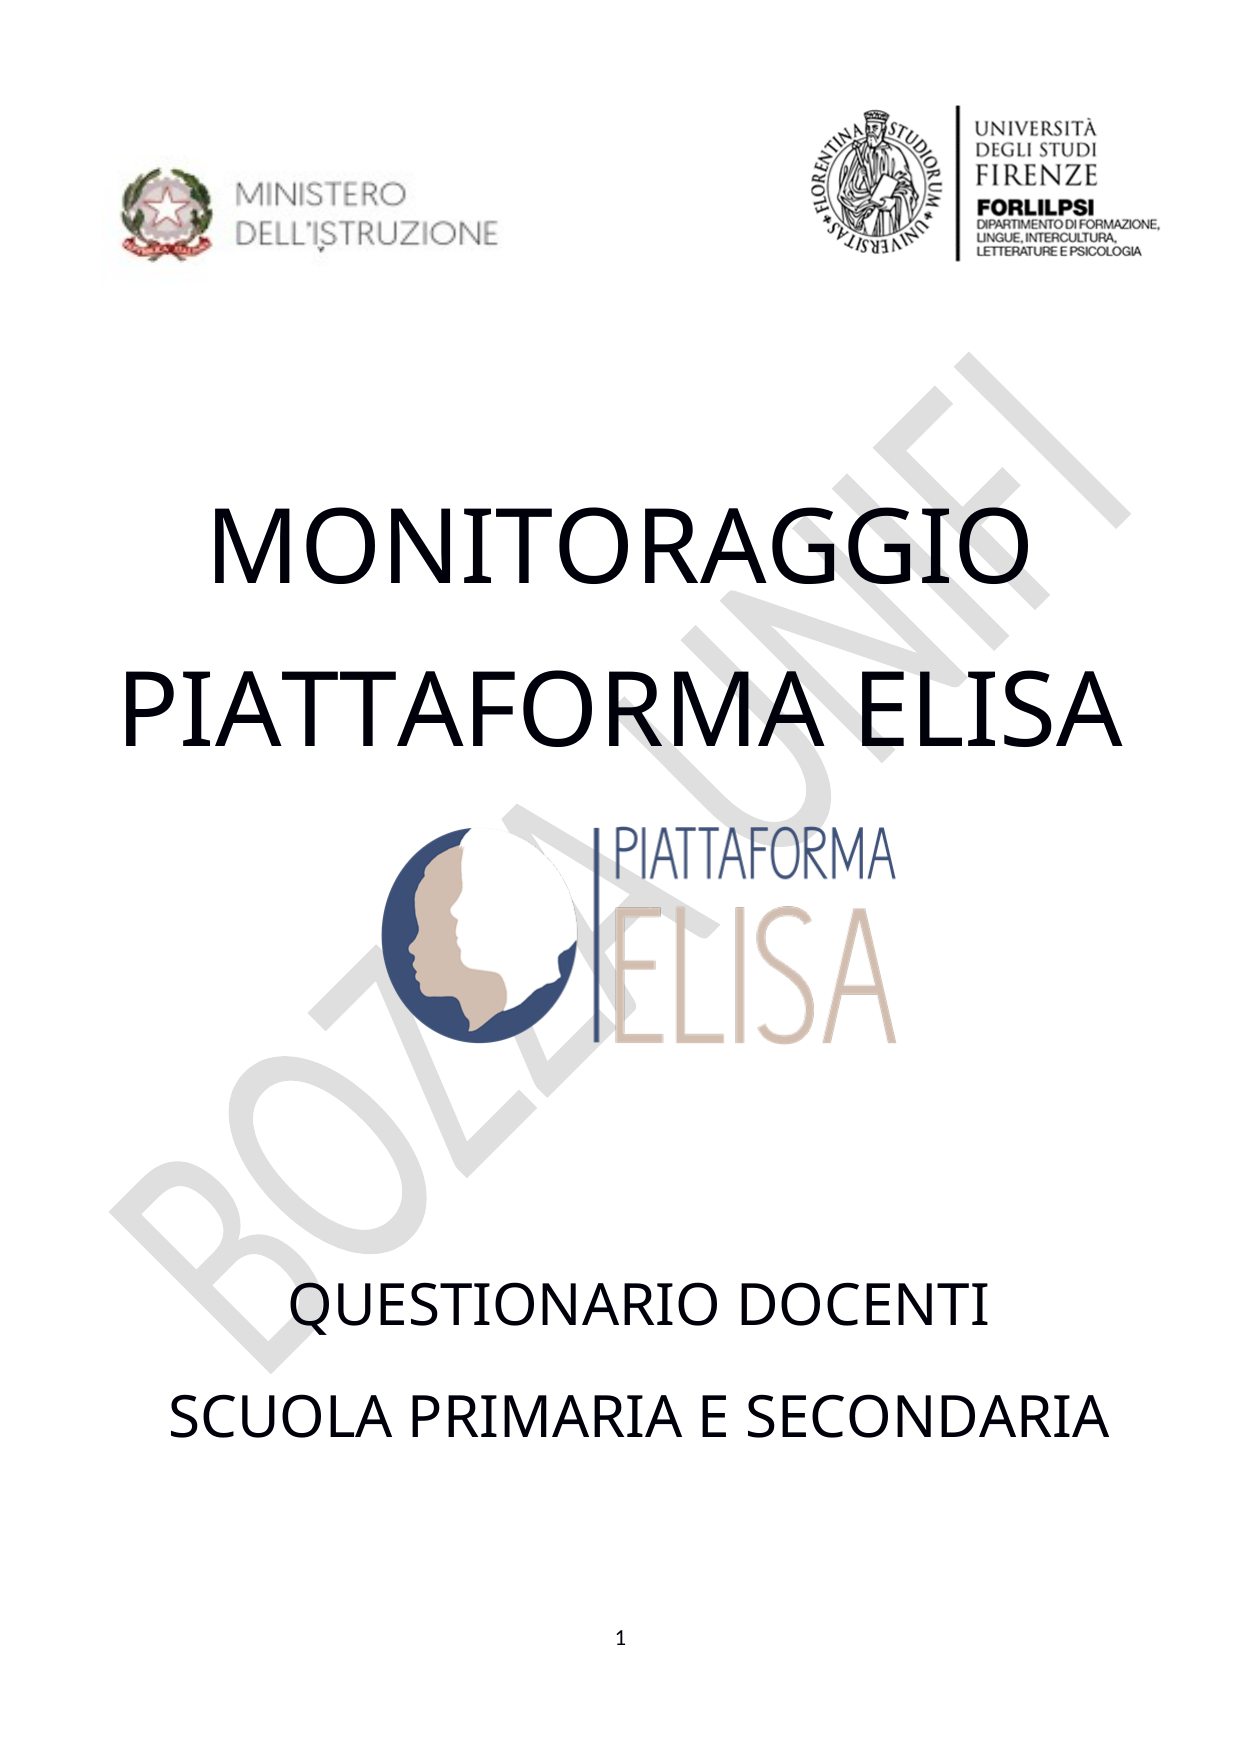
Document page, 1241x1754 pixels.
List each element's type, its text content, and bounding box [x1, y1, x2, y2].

text SCUOLA PRIMARIA E SECONDARIA [97, 1375, 1181, 1455]
picture [101, 127, 511, 311]
text QUESTIONARIO DOCENTI [97, 1263, 1181, 1342]
picture [373, 819, 905, 1054]
picture [794, 103, 1182, 263]
text MONITORAGGIO PIATTAFORMA ELISA [59, 472, 1181, 777]
